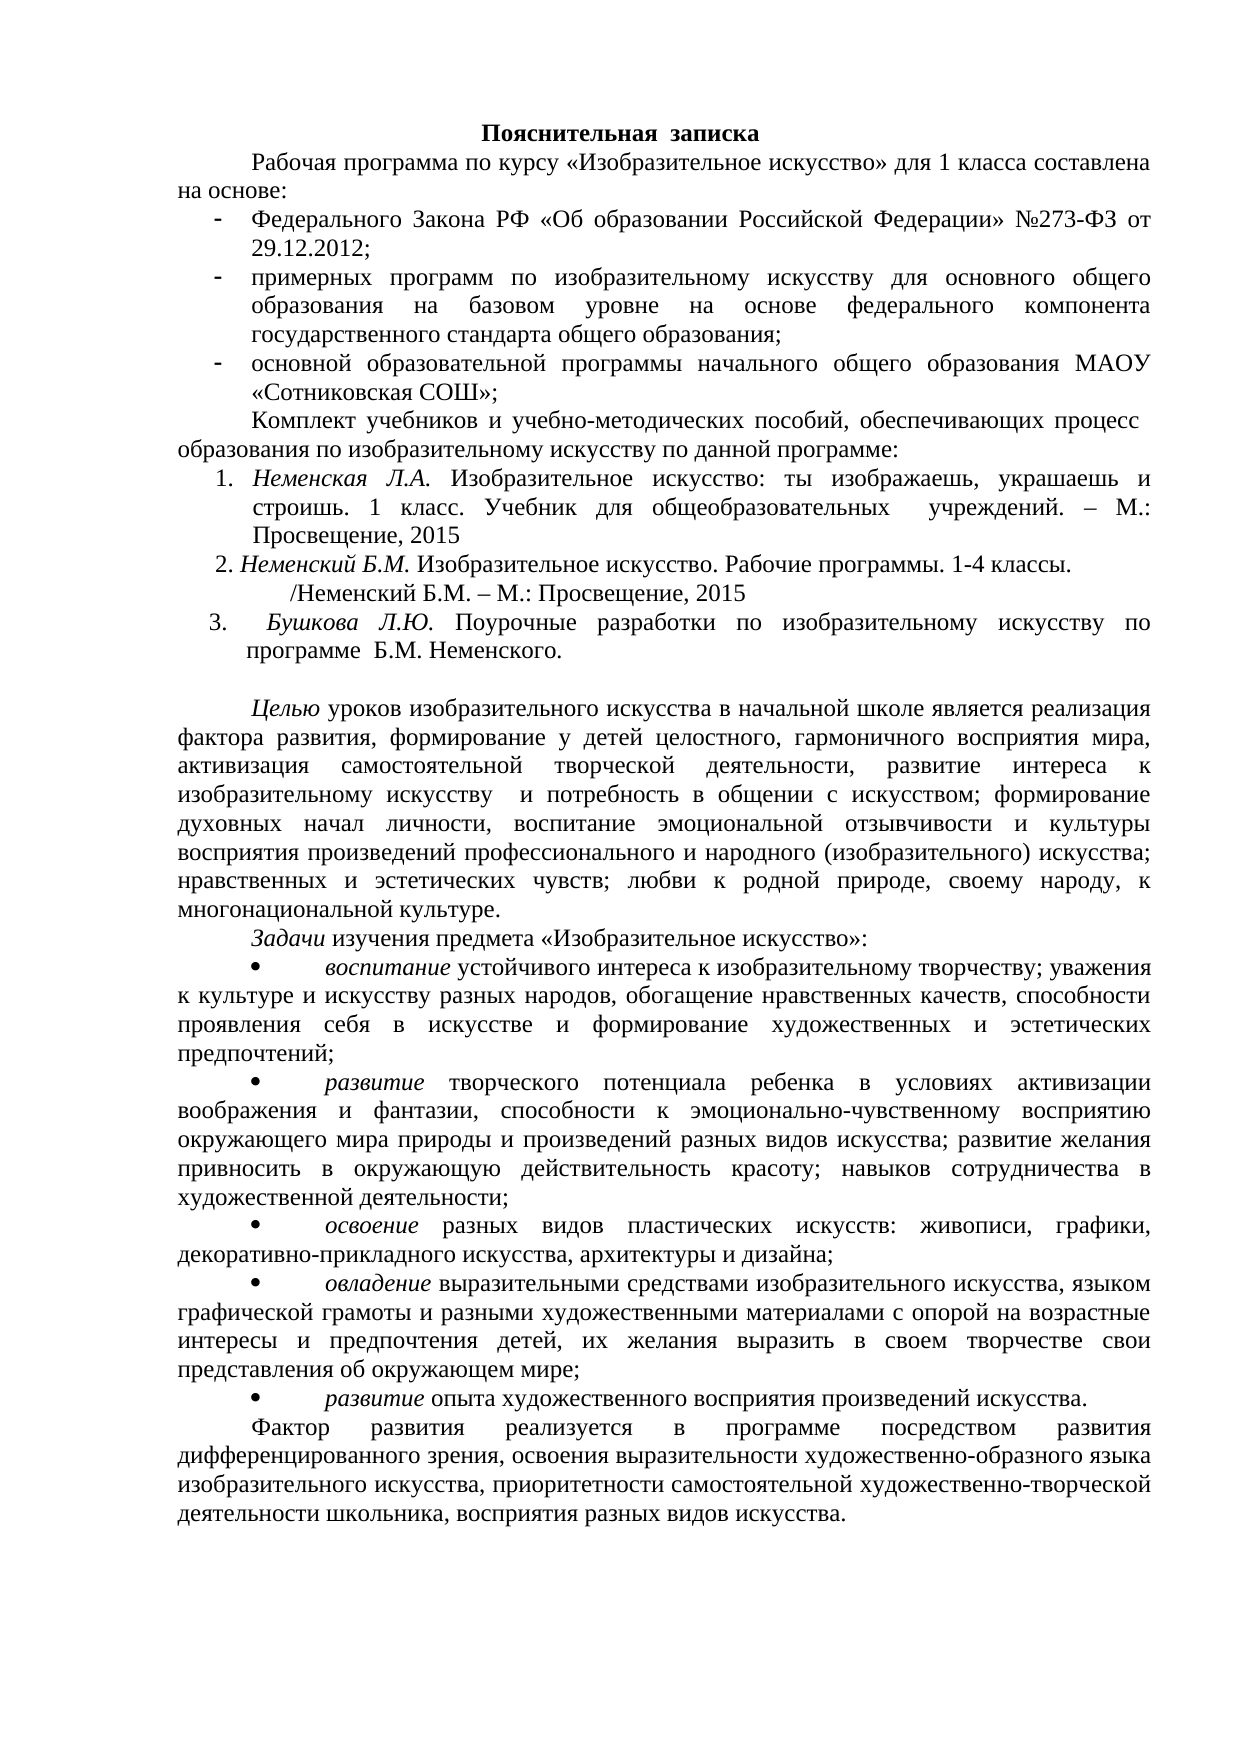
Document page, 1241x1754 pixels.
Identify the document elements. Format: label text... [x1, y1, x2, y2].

list Федерального Закона РФ «Об образовании Российской Федерации» №273-ФЗ от 29.12.2012; [213, 204, 1152, 262]
text Целью уроков изобразительного искусства в начальной школе является реализация фактора развития, формирование у детей целостного, гармоничного восприятия мира, активизация самостоятельной творческой деятельности, развитие интереса к изобразительному искусству и потребность в общении с искусством; формирование духовных начал личности, воспитание эмоциональной отзывчивости и культуры восприятия произведений профессионального и народного (изобразительного) искусства; нравственных и эстетических чувств; любви к родной природе, своему народу, к многонациональной культуре. [177, 693, 1152, 923]
list Комплект учебников и учебно-методических пособий, обеспечивающих процесс образования по изобразительному искусству по данной программе: [177, 406, 1140, 463]
list овладение выразительными средствами изобразительного искусства, языком графической грамоты и разными художественными материалами с опорой на возрастные интересы и предпочтения детей, их желания выразить в своем творчестве свои представления об окружающем мире; [177, 1268, 1152, 1383]
list Бушкова Л.Ю. Поурочные разработки по изобразительному искусству по программе Б.М. Неменского. [208, 607, 1152, 664]
text Фактор развития реализуется в программе посредством развития дифференцированного зрения, освоения выразительности художественно-образного языка изобразительного искусства, приоритетности самостоятельной художественно-творческой деятельности школьника, восприятия разных видов искусства. [177, 1412, 1152, 1527]
list воспитание устойчивого интереса к изобразительному творчеству; уважения к культуре и искусству разных народов, обогащение нравственных качеств, способности проявления себя в искусстве и формирование художественных и эстетических предпочтений; [177, 952, 1152, 1067]
list развитие творческого потенциала ребенка в условиях активизации воображения и фантазии, способности к эмоционально-чувственному восприятию окружающего мира природы и произведений разных видов искусства; развитие желания привносить в окружающую действительность красоту; навыков сотрудничества в художественной деятельности; [177, 1067, 1152, 1211]
text Пояснительная записка [288, 118, 1152, 147]
list основной образовательной программы начального общего образования МАОУ «Сотниковская СОШ»; [213, 348, 1152, 406]
list Неменская Л.А. Изобразительное искусство: ты изображаешь, украшаешь и строишь. 1 класс. Учебник для общеобразовательных учреждений. – М.: Просвещение, 2015 [215, 463, 1152, 549]
text /Неменский Б.М. – М.: Просвещение, 2015 [177, 578, 1152, 607]
text Задачи изучения предмета «Изобразительное искусство»: [177, 923, 1152, 952]
list Рабочая программа по курсу «Изобразительное искусство» для 1 класса составлена на основе: [177, 147, 1152, 204]
list развитие опыта художественного восприятия произведений искусства. [177, 1383, 1152, 1412]
list освоение разных видов пластических искусств: живописи, графики, декоративно-прикладного искусства, архитектуры и дизайна; [177, 1211, 1152, 1268]
list примерных программ по изобразительному искусству для основного общего образования на базовом уровне на основе федерального компонента государственного стандарта общего образования; [213, 262, 1152, 348]
text 2. Неменский Б.М. Изобразительное искусство. Рабочие программы. 1-4 классы. [177, 549, 1152, 578]
